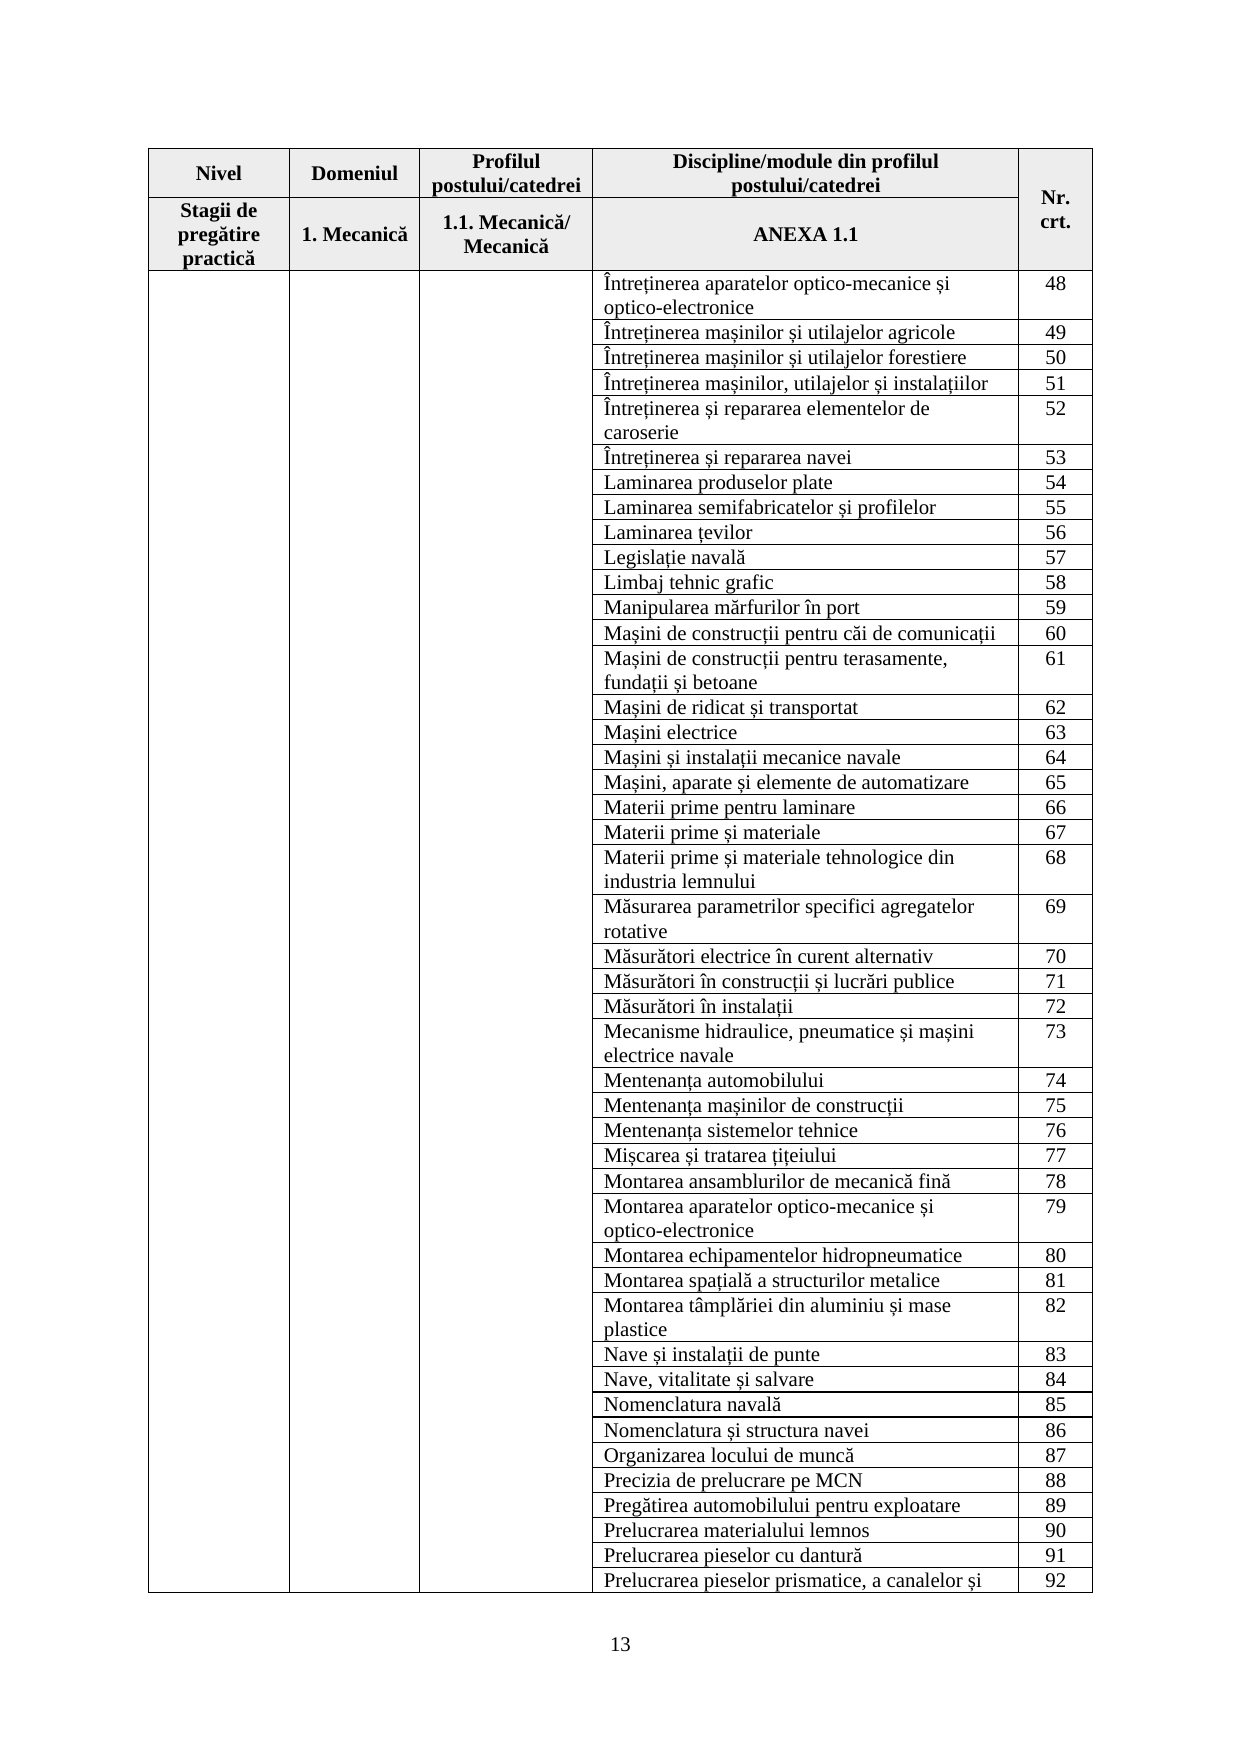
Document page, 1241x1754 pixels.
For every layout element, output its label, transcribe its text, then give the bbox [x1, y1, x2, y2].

table_cell Prelucrarea pieselor cu dantură [593, 1543, 1018, 1567]
table_cell 76 [1019, 1118, 1092, 1142]
table_cell 77 [1019, 1144, 1092, 1167]
table_cell 52 [1019, 396, 1092, 444]
table_cell 75 [1019, 1093, 1092, 1117]
table_cell Montarea echipamentelor hidropneumatice [593, 1243, 1018, 1267]
table_cell Stagii de pregătire practică [149, 198, 289, 270]
table_cell Montarea spațială a structurilor metalice [593, 1268, 1018, 1292]
table_cell Materii prime și materiale tehnologice din industria lemnului [593, 845, 1018, 893]
table_cell Laminarea semifabricatelor și profilelor [593, 495, 1018, 519]
table_cell 69 [1019, 895, 1092, 943]
table_cell 84 [1019, 1367, 1092, 1391]
table_cell Mașini și instalații mecanice navale [593, 745, 1018, 769]
table_cell 78 [1019, 1169, 1092, 1193]
table_cell Mentenanța mașinilor de construcții [593, 1093, 1018, 1117]
table_cell Mașini, aparate și elemente de automatizare [593, 770, 1018, 794]
table_cell Prelucrarea pieselor prismatice, a canalelor și canelurilor [593, 1568, 1018, 1592]
table_cell Întreținerea mașinilor și utilajelor agricole [593, 320, 1018, 344]
table_cell 66 [1019, 795, 1092, 819]
table_cell Întreținerea mașinilor, utilajelor și instalațiilor [593, 370, 1018, 394]
table_cell 87 [1019, 1443, 1092, 1467]
table_cell Mecanisme hidraulice, pneumatice și mașini electrice navale [593, 1019, 1018, 1067]
table_cell Măsurarea parametrilor specifici agregatelor rotative [593, 895, 1018, 943]
table_cell 1. Mecanică [290, 198, 419, 270]
table_cell 59 [1019, 595, 1092, 619]
table_cell 50 [1019, 345, 1092, 369]
table_cell 48 [1019, 271, 1092, 319]
table_cell Montarea tâmplăriei din aluminiu și mase plastice [593, 1293, 1018, 1341]
table_cell Măsurători în instalații [593, 994, 1018, 1018]
table_cell 81 [1019, 1268, 1092, 1292]
table_header Domeniul [290, 149, 419, 197]
table_cell 67 [1019, 820, 1092, 844]
table_cell 83 [1019, 1342, 1092, 1366]
table_cell 55 [1019, 495, 1092, 519]
table_cell 60 [1019, 620, 1092, 644]
table_cell Măsurători în construcții și lucrări publice [593, 969, 1018, 993]
table_cell 71 [1019, 969, 1092, 993]
table_cell Precizia de prelucrare pe MCN [593, 1468, 1018, 1492]
table_cell Nave și instalații de punte [593, 1342, 1018, 1366]
table_cell 65 [1019, 770, 1092, 794]
table_cell 51 [1019, 370, 1092, 394]
table_cell 61 [1019, 646, 1092, 694]
table_cell Organizarea locului de muncă [593, 1443, 1018, 1467]
table_cell 63 [1019, 720, 1092, 744]
table_cell Măsurători electrice în curent alternativ [593, 944, 1018, 968]
table_cell 79 [1019, 1194, 1092, 1242]
table_cell Laminarea produselor plate [593, 470, 1018, 494]
table_cell 91 [1019, 1543, 1092, 1567]
table_cell 54 [1019, 470, 1092, 494]
table_cell Întreținerea mașinilor și utilajelor forestiere [593, 345, 1018, 369]
table_cell Mașini electrice [593, 720, 1018, 744]
table_cell 62 [1019, 695, 1092, 719]
table_cell ANEXA 1.1 [593, 198, 1018, 270]
table_cell Mentenanța sistemelor tehnice [593, 1118, 1018, 1142]
table_cell Prelucrarea materialului lemnos [593, 1518, 1018, 1542]
table_header Nivel [149, 149, 289, 197]
table_cell 70 [1019, 944, 1092, 968]
table_cell 88 [1019, 1468, 1092, 1492]
table_cell Nomenclatura și structura navei [593, 1418, 1018, 1442]
table_cell Întreținerea și repararea navei [593, 445, 1018, 469]
table_cell Pregătirea automobilului pentru exploatare [593, 1493, 1018, 1517]
table_cell 58 [1019, 570, 1092, 594]
table_cell Mașini de ridicat și transportat [593, 695, 1018, 719]
table_cell Mișcarea și tratarea țițeiului [593, 1144, 1018, 1167]
table_cell 1.1. Mecanică/ Mecanică [420, 198, 592, 270]
table_cell 53 [1019, 445, 1092, 469]
table_cell 64 [1019, 745, 1092, 769]
table_cell Nomenclatura navală [593, 1393, 1018, 1416]
table_header Profilul postului/catedrei [420, 149, 592, 197]
table_cell 80 [1019, 1243, 1092, 1267]
table_cell Legislație navală [593, 545, 1018, 569]
table_cell Montarea ansamblurilor de mecanică fină [593, 1169, 1018, 1193]
table_cell Întreținerea aparatelor optico-mecanice și optico-electronice [593, 271, 1018, 319]
table_cell 86 [1019, 1418, 1092, 1442]
table_cell 89 [1019, 1493, 1092, 1517]
table_cell Mentenanța automobilului [593, 1068, 1018, 1092]
table_cell Mașini de construcții pentru terasamente, fundații și betoane [593, 646, 1018, 694]
table_cell Materii prime și materiale [593, 820, 1018, 844]
table_cell Limbaj tehnic grafic [593, 570, 1018, 594]
table_header Discipline/module din profilul postului/catedrei [593, 149, 1018, 197]
table_cell 82 [1019, 1293, 1092, 1341]
table_cell 56 [1019, 520, 1092, 544]
table_cell 72 [1019, 994, 1092, 1018]
table_cell 74 [1019, 1068, 1092, 1092]
table_header Nr. crt. [1019, 149, 1092, 270]
table_cell Materii prime pentru laminare [593, 795, 1018, 819]
table_cell Mașini de construcții pentru căi de comunicații [593, 620, 1018, 644]
table_cell 85 [1019, 1393, 1092, 1416]
table_cell Întreținerea și repararea elementelor de caroserie [593, 396, 1018, 444]
table_cell 92 [1019, 1568, 1092, 1592]
table_cell 90 [1019, 1518, 1092, 1542]
table_cell 57 [1019, 545, 1092, 569]
table_cell 68 [1019, 845, 1092, 893]
table_cell 49 [1019, 320, 1092, 344]
table_cell Montarea aparatelor optico-mecanice și optico-electronice [593, 1194, 1018, 1242]
table_cell Nave, vitalitate și salvare [593, 1367, 1018, 1391]
table_cell Manipularea mărfurilor în port [593, 595, 1018, 619]
table_cell Laminarea țevilor [593, 520, 1018, 544]
table_cell 73 [1019, 1019, 1092, 1067]
